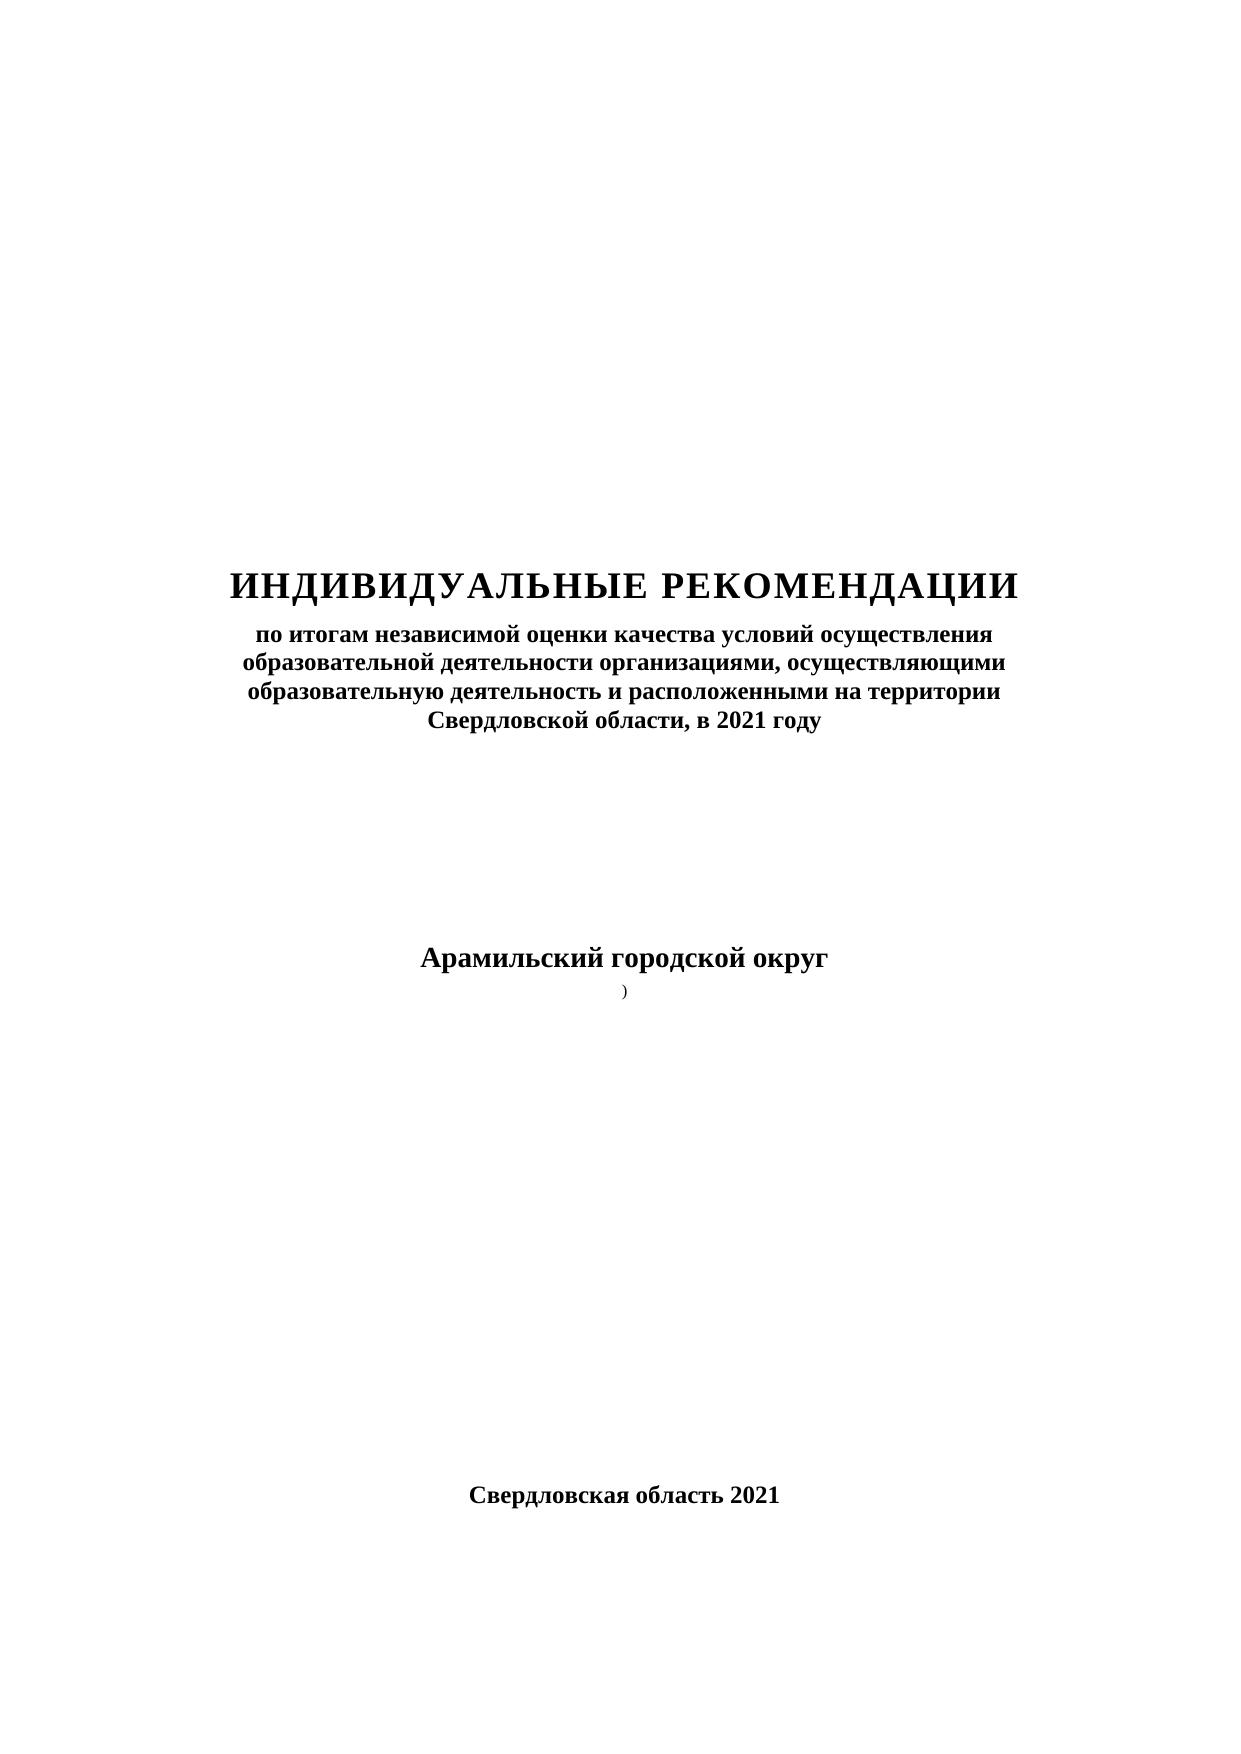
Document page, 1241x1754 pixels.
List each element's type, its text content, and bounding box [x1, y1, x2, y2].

text Свердловская область 2021 [177, 1481, 1071, 1509]
text ИНДИВИДУАЛЬНЫЕ РЕКОМЕНДАЦИИ [177, 563, 1071, 606]
text ) [177, 980, 1071, 999]
text по итогам независимой оценки качества условий осуществления образовательной деятельности организациями, осуществляющими образовательную деятельность и расположенными на территории Свердловской области, в 2021 году [177, 619, 1071, 734]
text Арамильский городской округ [177, 941, 1071, 974]
